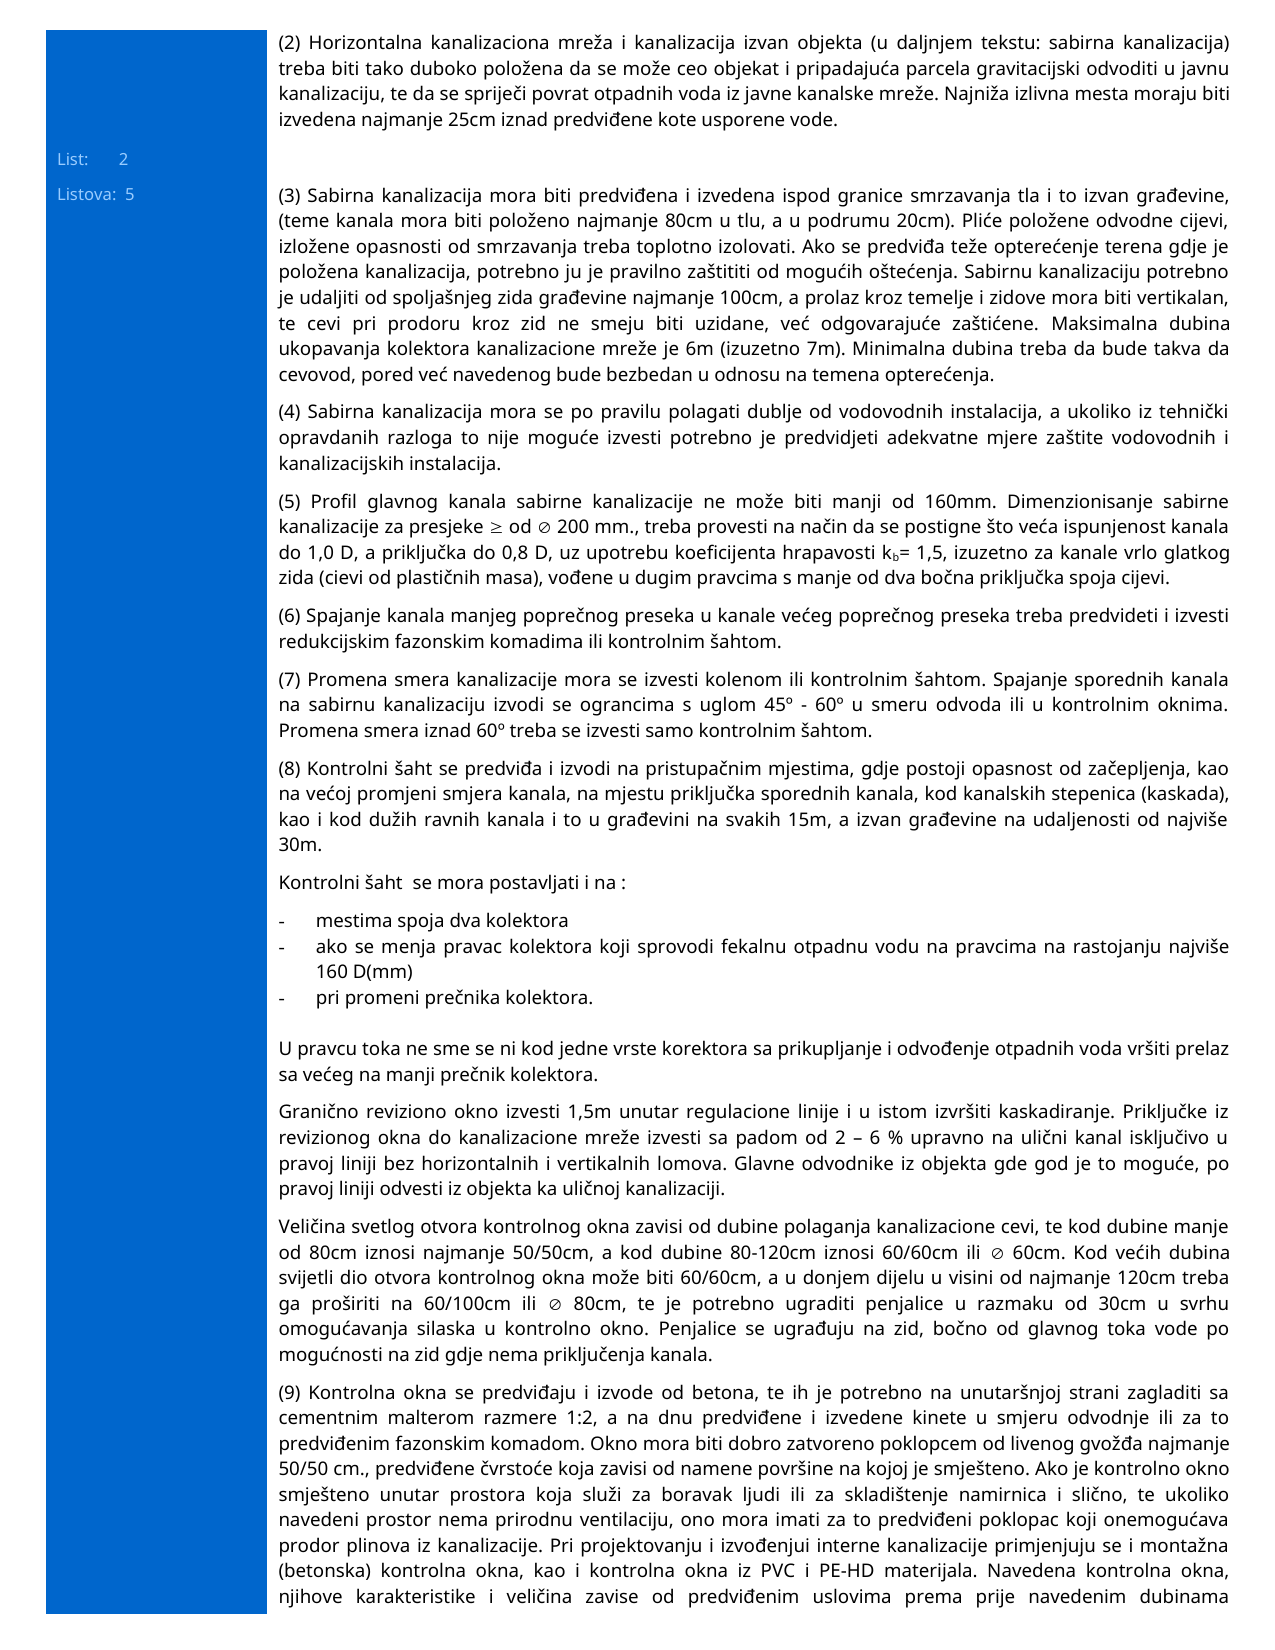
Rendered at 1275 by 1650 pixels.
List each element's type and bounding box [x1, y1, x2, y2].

table_cell [46, 30, 267, 1614]
table_cell [267, 30, 1242, 1614]
